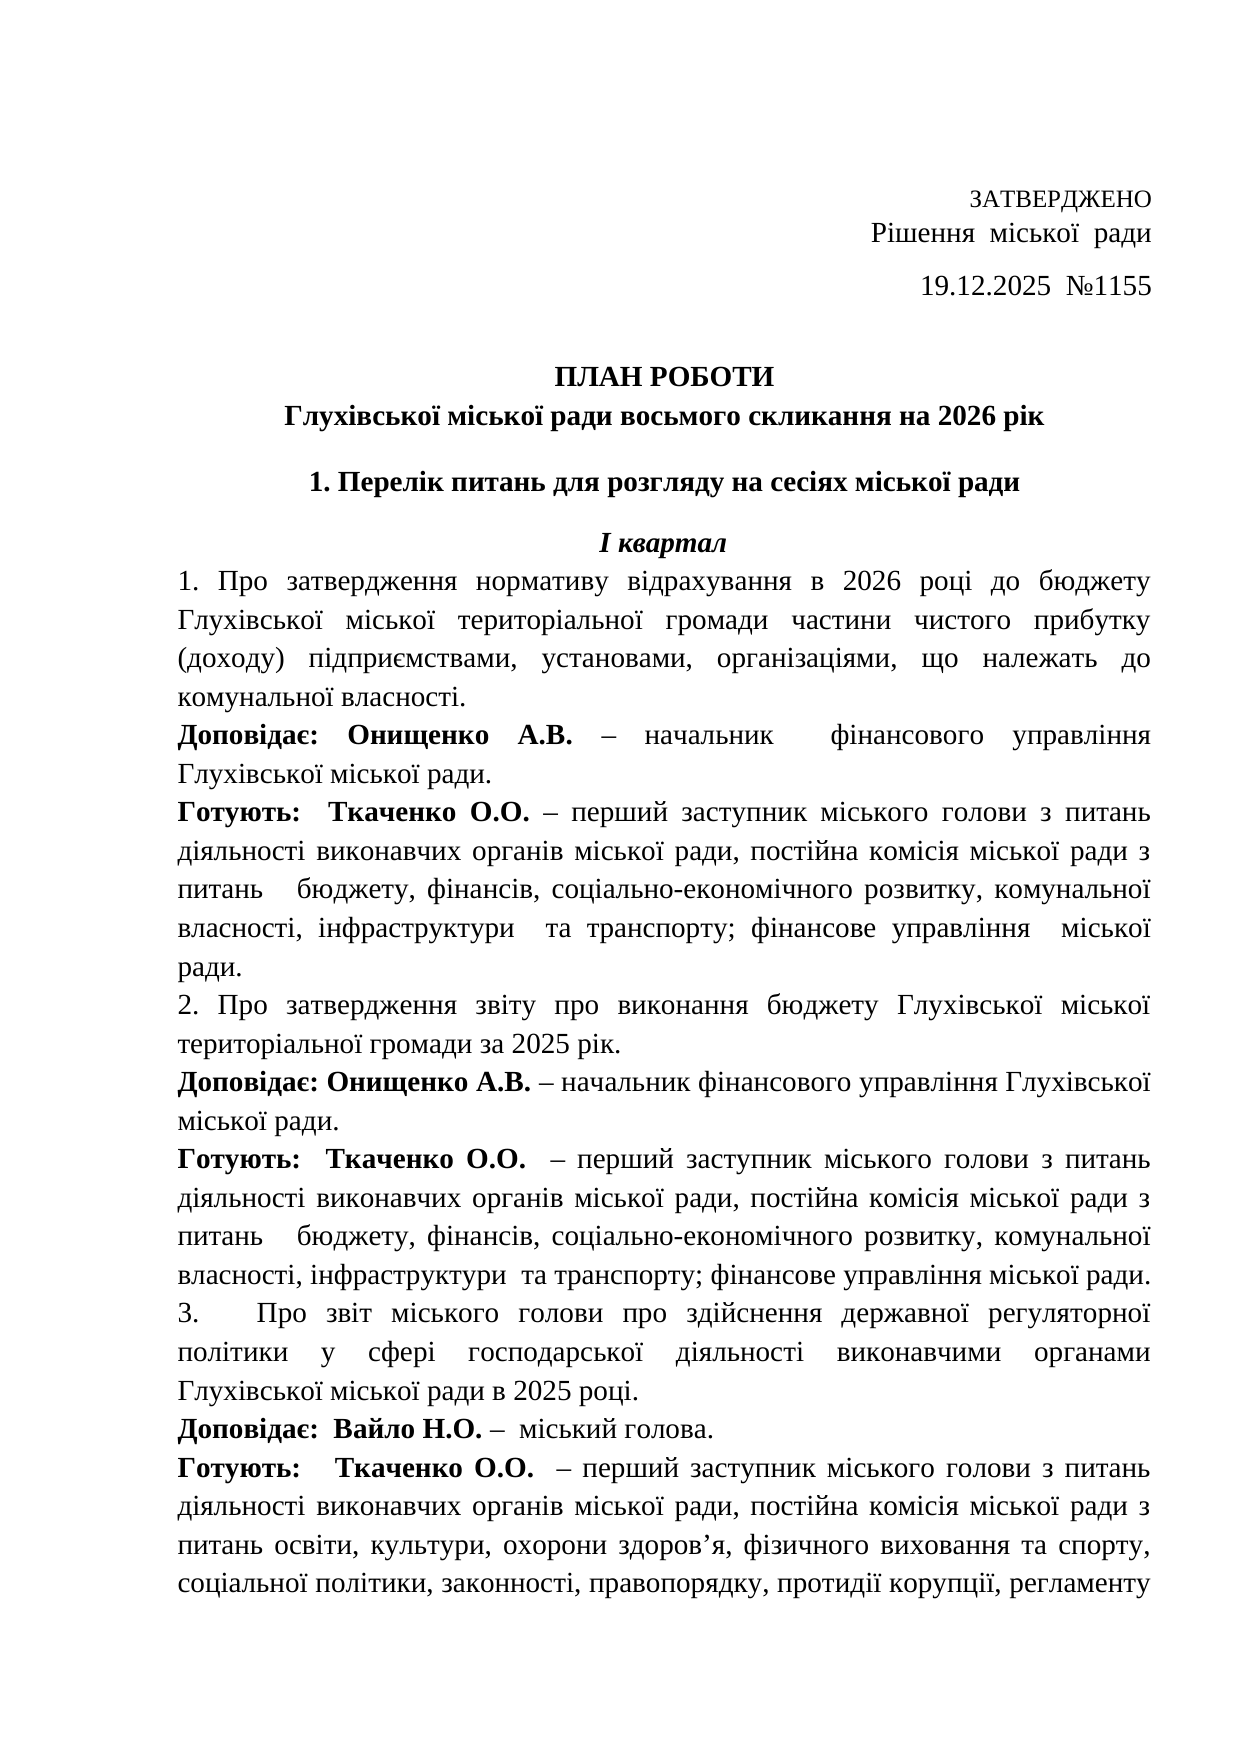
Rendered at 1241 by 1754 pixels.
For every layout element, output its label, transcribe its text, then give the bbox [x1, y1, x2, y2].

text 3. Про звіт міського голови про здійснення державної регуляторної політики у сфері господарської діяльності виконавчими органами Глухівської міської ради в 2025 році. [177, 1296, 1152, 1406]
text ЗАТВЕРДЖЕНО Рішення міської ради [177, 184, 1152, 249]
text 1. Перелік питань для розгляду на сесіях міської ради [177, 464, 1152, 498]
text Готують: Ткаченко О.О. – перший заступник міського голови з питань діяльності виконавчих органів міської ради, постійна комісія міської ради з питань бюджету, фінансів, соціально-економічного розвитку, комунальної власності, інфраструктури та транспорту; фінансове управління міської ради. [177, 794, 1152, 982]
text 1. Про затвердження нормативу відрахування в 2026 році до бюджету Глухівської міської територіальної громади частини чистого прибутку (доходу) підприємствами, установами, організаціями, що належать до комунальної власності. [177, 563, 1152, 712]
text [177, 1450, 1152, 1599]
text 19.12.2025 №1155 [177, 268, 1152, 302]
text I квартал [177, 525, 1152, 558]
text Готують: Ткаченко О.О. – перший заступник міського голови з питань діяльності виконавчих органів міської ради, постійна комісія міської ради з питань бюджету, фінансів, соціально-економічного розвитку, комунальної власності, інфраструктури та транспорту; фінансове управління міської ради. [177, 1141, 1152, 1291]
text Доповідає: Онищенко А.В. – начальник фінансового управління Глухівської міської ради. [177, 1064, 1152, 1136]
text Глухівської міської ради восьмого скликання на 2026 рік [177, 398, 1152, 432]
text 2. Про затвердження звіту про виконання бюджету Глухівської міської територіальної громади за 2025 рік. [177, 987, 1152, 1059]
text ПЛАН РОБОТИ [177, 359, 1152, 393]
text Доповідає: Вайло Н.О. – міський голова. [177, 1411, 1152, 1445]
text Доповідає: Онищенко А.В. – начальник фінансового управління Глухівської міської ради. [177, 717, 1152, 789]
